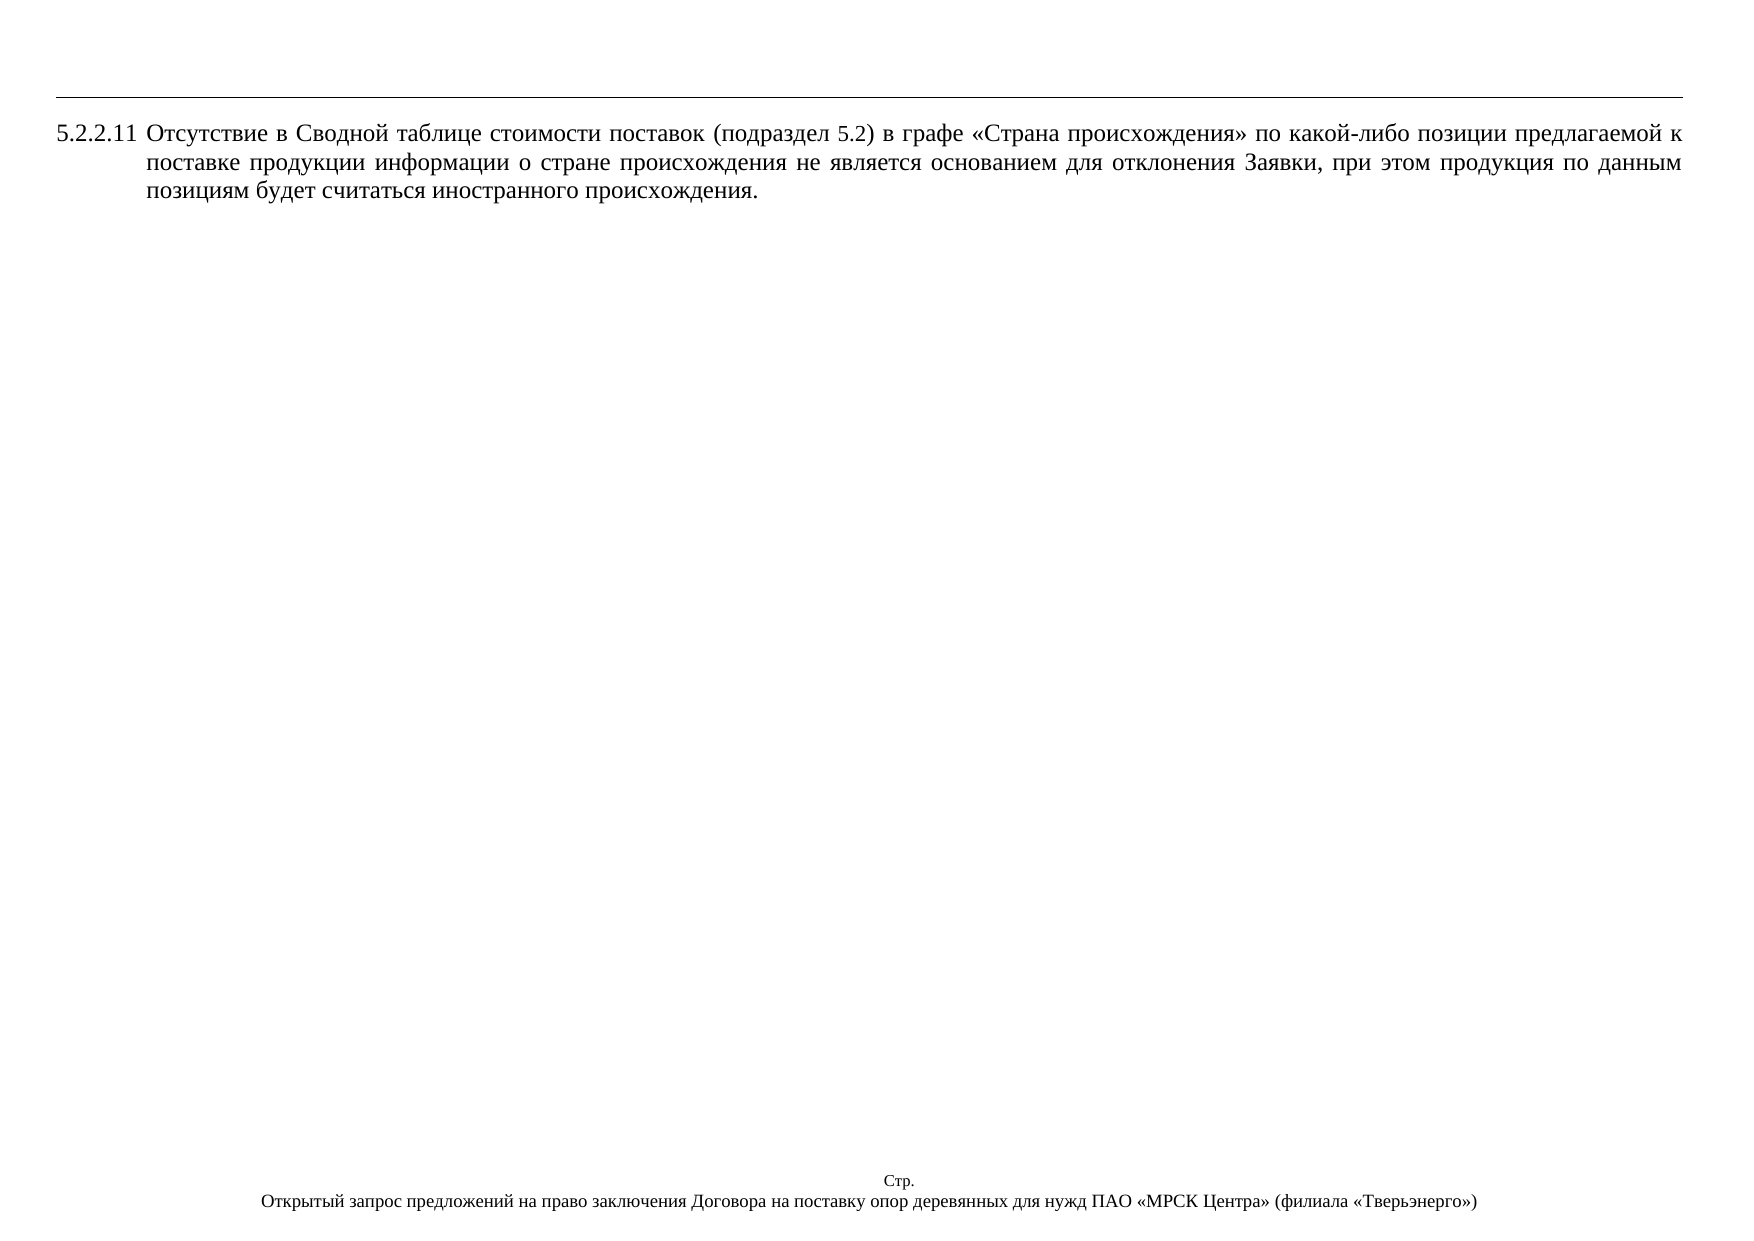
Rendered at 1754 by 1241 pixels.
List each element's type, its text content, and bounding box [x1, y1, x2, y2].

list Отсутствие в Сводной таблице стоимости поставок (подраздел 5.2) в графе «Страна происхождения» по какой-либо позиции предлагаемой к поставке продукции информации о стране происхождения не является основанием для отклонения Заявки, при этом продукция по данным позициям будет считаться иностранного происхождения. [56, 118, 1683, 204]
